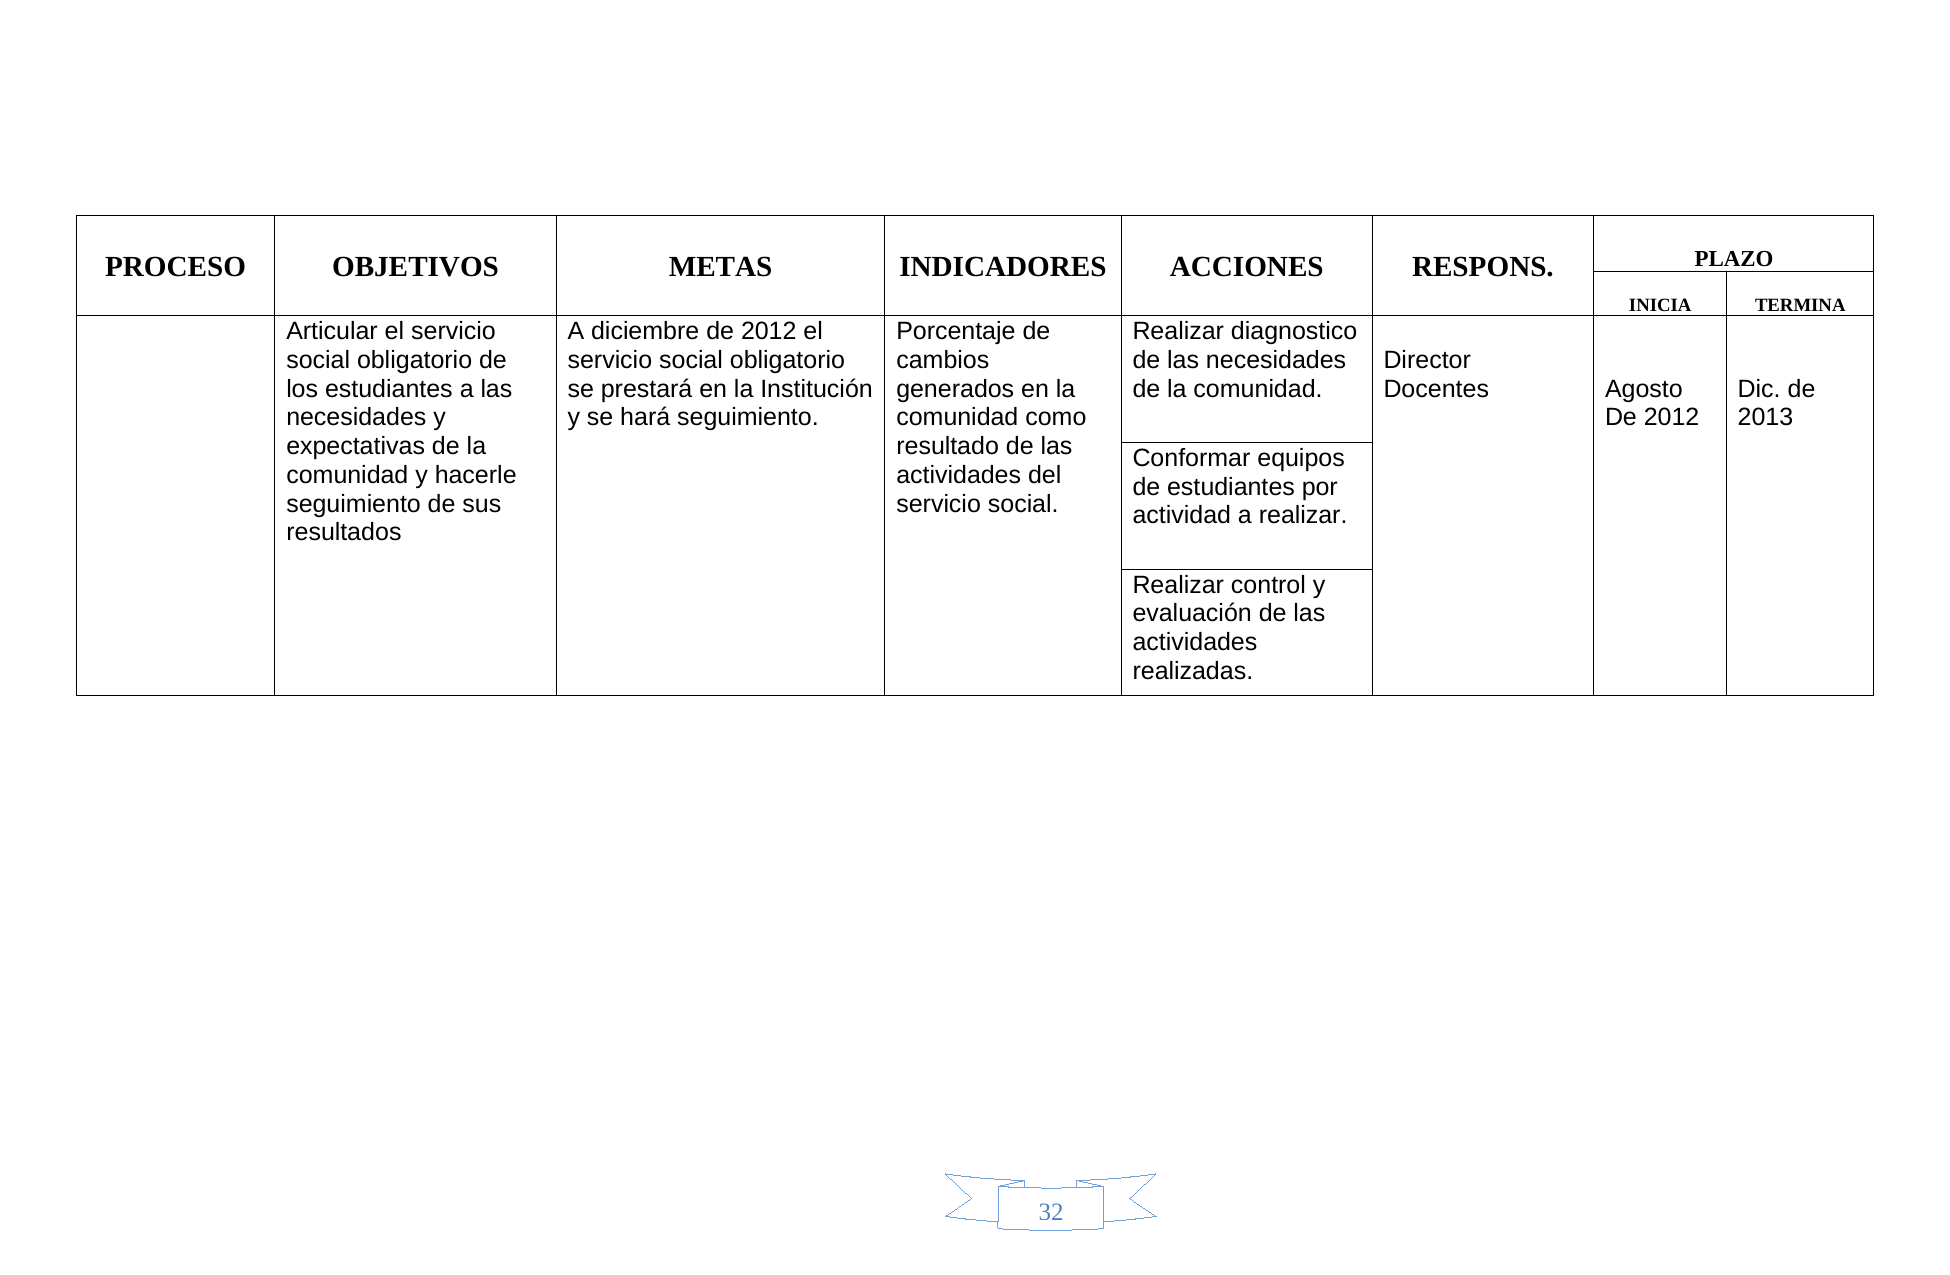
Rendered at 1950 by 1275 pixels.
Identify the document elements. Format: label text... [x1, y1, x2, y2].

table_cell Realizar diagnostico de las necesidades de la comunidad. [1122, 316, 1372, 442]
table_cell Dic. de 2013 [1727, 316, 1873, 695]
table_cell Porcentaje de cambios generados en la comunidad como resultado de las actividades del servicio social. [885, 316, 1121, 695]
table_header PROCESO [77, 216, 274, 315]
table_cell Conformar equipos de estudiantes por actividad a realizar. [1122, 443, 1372, 569]
table_header INDICADORES [885, 216, 1121, 315]
table_cell Agosto De 2012 [1594, 316, 1726, 695]
table_header RESPONS. [1373, 216, 1593, 315]
table_cell INICIA [1594, 272, 1726, 315]
table_cell Director Docentes [1373, 316, 1593, 695]
table_header ACCIONES [1122, 216, 1372, 315]
table_header PLAZO [1594, 216, 1873, 271]
table_cell [77, 316, 274, 695]
table_cell Realizar control y evaluación de las actividades realizadas. [1122, 570, 1372, 695]
table_cell Articular el servicio social obligatorio de los estudiantes a las necesidades y expectativas de la comunidad y hacerle seguimiento de sus resultados [275, 316, 556, 695]
table_cell TERMINA [1727, 272, 1873, 315]
table_header OBJETIVOS [275, 216, 556, 315]
table_header METAS [557, 216, 884, 315]
table_cell A diciembre de 2012 el servicio social obligatorio se prestará en la Institución y se hará seguimiento. [557, 316, 884, 695]
